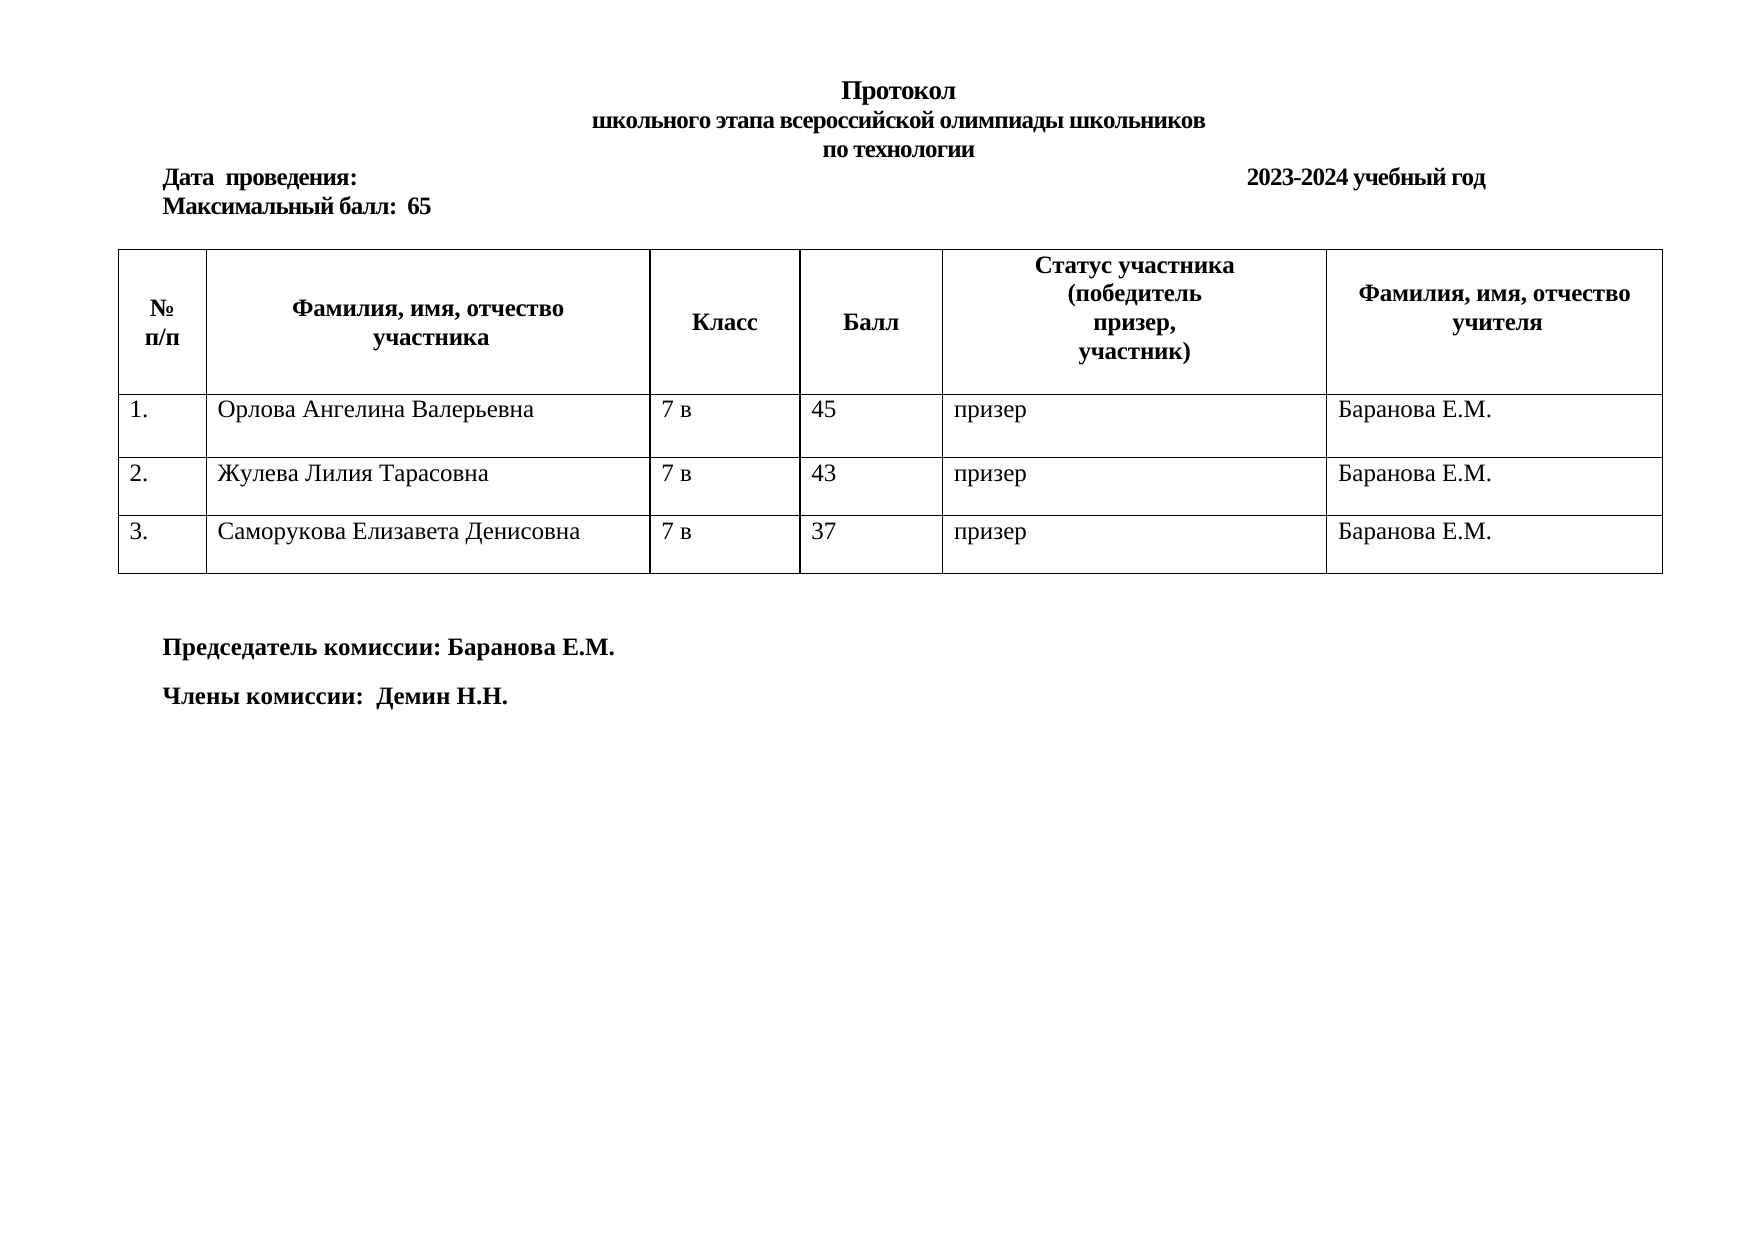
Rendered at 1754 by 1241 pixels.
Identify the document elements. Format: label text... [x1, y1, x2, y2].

table_cell призер [943, 395, 1326, 457]
table_header Фамилия, имя, отчество участника [207, 250, 649, 393]
table_header Балл [801, 250, 942, 393]
table_header Класс [651, 250, 799, 393]
table_cell 3. [119, 516, 206, 573]
table_cell Саморукова Елизавета Денисовна [207, 516, 649, 573]
table_cell 45 [801, 395, 942, 457]
table_cell Баранова Е.М. [1327, 395, 1662, 457]
table_header № п/п [119, 250, 206, 393]
text Дата проведения: 2023-2024 учебный год [162, 162, 1636, 191]
table_cell призер [943, 516, 1326, 573]
table_cell 7 в [651, 516, 799, 573]
table_cell Баранова Е.М. [1327, 516, 1662, 573]
table_cell призер [943, 458, 1326, 515]
table_cell Жулева Лилия Тарасовна [207, 458, 649, 515]
table_cell 43 [801, 458, 942, 515]
table_cell 7 в [651, 395, 799, 457]
table_cell 7 в [651, 458, 799, 515]
table_cell Баранова Е.М. [1327, 458, 1662, 515]
table_cell 37 [801, 516, 942, 573]
table_cell Орлова Ангелина Валерьевна [207, 395, 649, 457]
text Максимальный балл: 65 [162, 191, 1636, 220]
table_cell 2. [119, 458, 206, 515]
text Протокол [162, 74, 1636, 105]
text Члены комиссии: Демин Н.Н. [162, 681, 1636, 710]
table_cell 1. [119, 395, 206, 457]
text Председатель комиссии: Баранова Е.М. [162, 632, 1636, 661]
table_header Фамилия, имя, отчество учителя [1327, 250, 1662, 393]
text по технологии [162, 134, 1636, 162]
table_header Статус участника (победитель призер, участник) [943, 250, 1326, 393]
text школьного этапа всероссийской олимпиады школьников [162, 105, 1636, 134]
